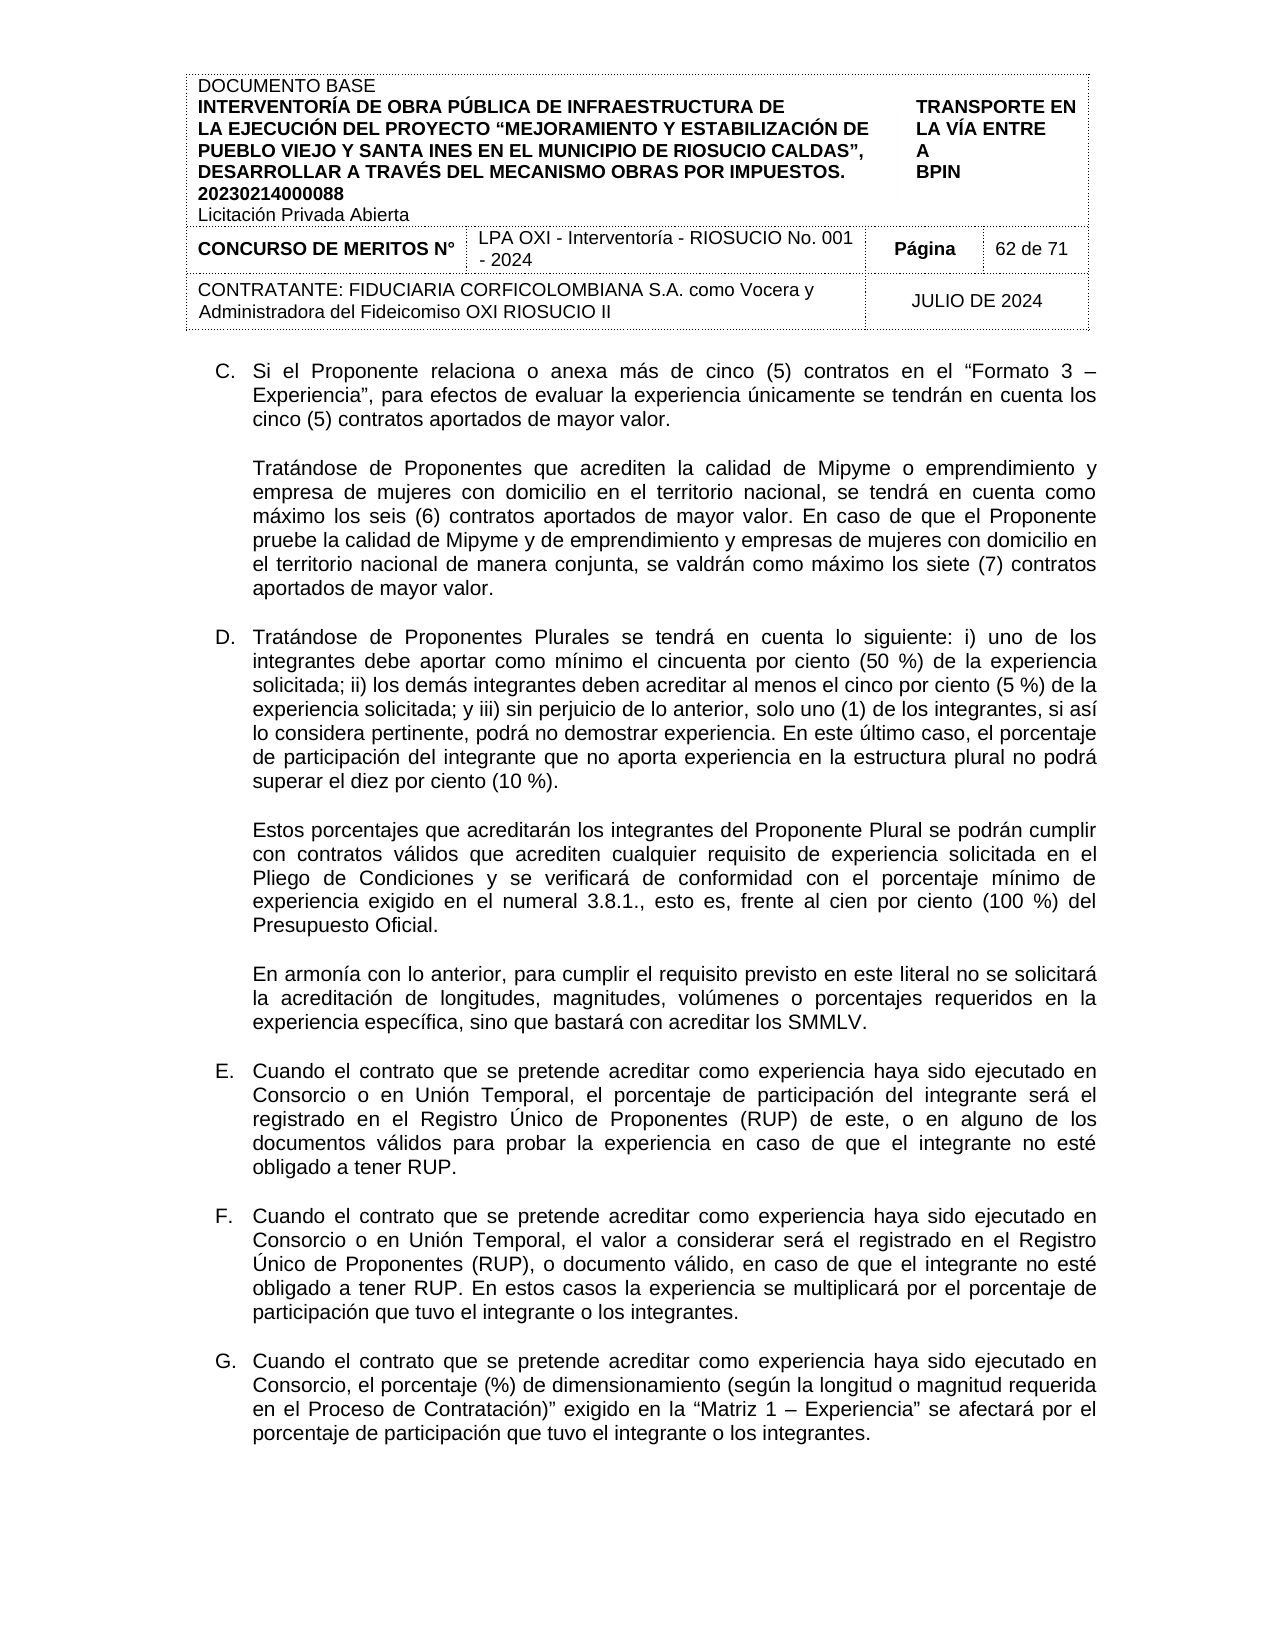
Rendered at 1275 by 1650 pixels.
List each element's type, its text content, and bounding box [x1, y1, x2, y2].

text En armonía con lo anterior, para cumplir el requisito previsto en este literal no se solicitará la acreditación de longitudes, magnitudes, volúmenes o porcentajes requeridos en la experiencia específica, sino que bastará con acreditar los SMMLV. [252, 962, 1098, 1034]
text Estos porcentajes que acreditarán los integrantes del Proponente Plural se podrán cumplir con contratos válidos que acrediten cualquier requisito de experiencia solicitada en el Pliego de Condiciones y se verificará de conformidad con el porcentaje mínimo de experiencia exigido en el numeral 3.8.1., esto es, frente al cien por ciento (100 %) del Presupuesto Oficial. [252, 817, 1098, 937]
list Cuando el contrato que se pretende acreditar como experiencia haya sido ejecutado en Consorcio o en Unión Temporal, el porcentaje de participación del integrante será el registrado en el Registro Único de Proponentes (RUP) de este, o en alguno de los documentos válidos para probar la experiencia en caso de que el integrante no esté obligado a tener RUP. [215, 1059, 1098, 1179]
list Cuando el contrato que se pretende acreditar como experiencia haya sido ejecutado en Consorcio o en Unión Temporal, el valor a considerar será el registrado en el Registro Único de Proponentes (RUP), o documento válido, en caso de que el integrante no esté obligado a tener RUP. En estos casos la experiencia se multiplicará por el porcentaje de participación que tuvo el integrante o los integrantes. [215, 1204, 1098, 1324]
list Si el Proponente relaciona o anexa más de cinco (5) contratos en el “Formato 3 – Experiencia”, para efectos de evaluar la experiencia únicamente se tendrán en cuenta los cinco (5) contratos aportados de mayor valor. [215, 359, 1098, 431]
list Tratándose de Proponentes Plurales se tendrá en cuenta lo siguiente: i) uno de los integrantes debe aportar como mínimo el cincuenta por ciento (50 %) de la experiencia solicitada; ii) los demás integrantes deben acreditar al menos el cinco por ciento (5 %) de la experiencia solicitada; y iii) sin perjuicio de lo anterior, solo uno (1) de los integrantes, si así lo considera pertinente, podrá no demostrar experiencia. En este último caso, el porcentaje de participación del integrante que no aporta experiencia en la estructura plural no podrá superar el diez por ciento (10 %). [215, 625, 1098, 792]
list Cuando el contrato que se pretende acreditar como experiencia haya sido ejecutado en Consorcio, el porcentaje (%) de dimensionamiento (según la longitud o magnitud requerida en el Proceso de Contratación)” exigido en la “Matriz 1 – Experiencia” se afectará por el porcentaje de participación que tuvo el integrante o los integrantes. [215, 1349, 1098, 1444]
text Tratándose de Proponentes que acrediten la calidad de Mipyme o emprendimiento y empresa de mujeres con domicilio en el territorio nacional, se tendrá en cuenta como máximo los seis (6) contratos aportados de mayor valor. En caso de que el Proponente pruebe la calidad de Mipyme y de emprendimiento y empresas de mujeres con domicilio en el territorio nacional de manera conjunta, se valdrán como máximo los siete (7) contratos aportados de mayor valor. [252, 456, 1098, 600]
